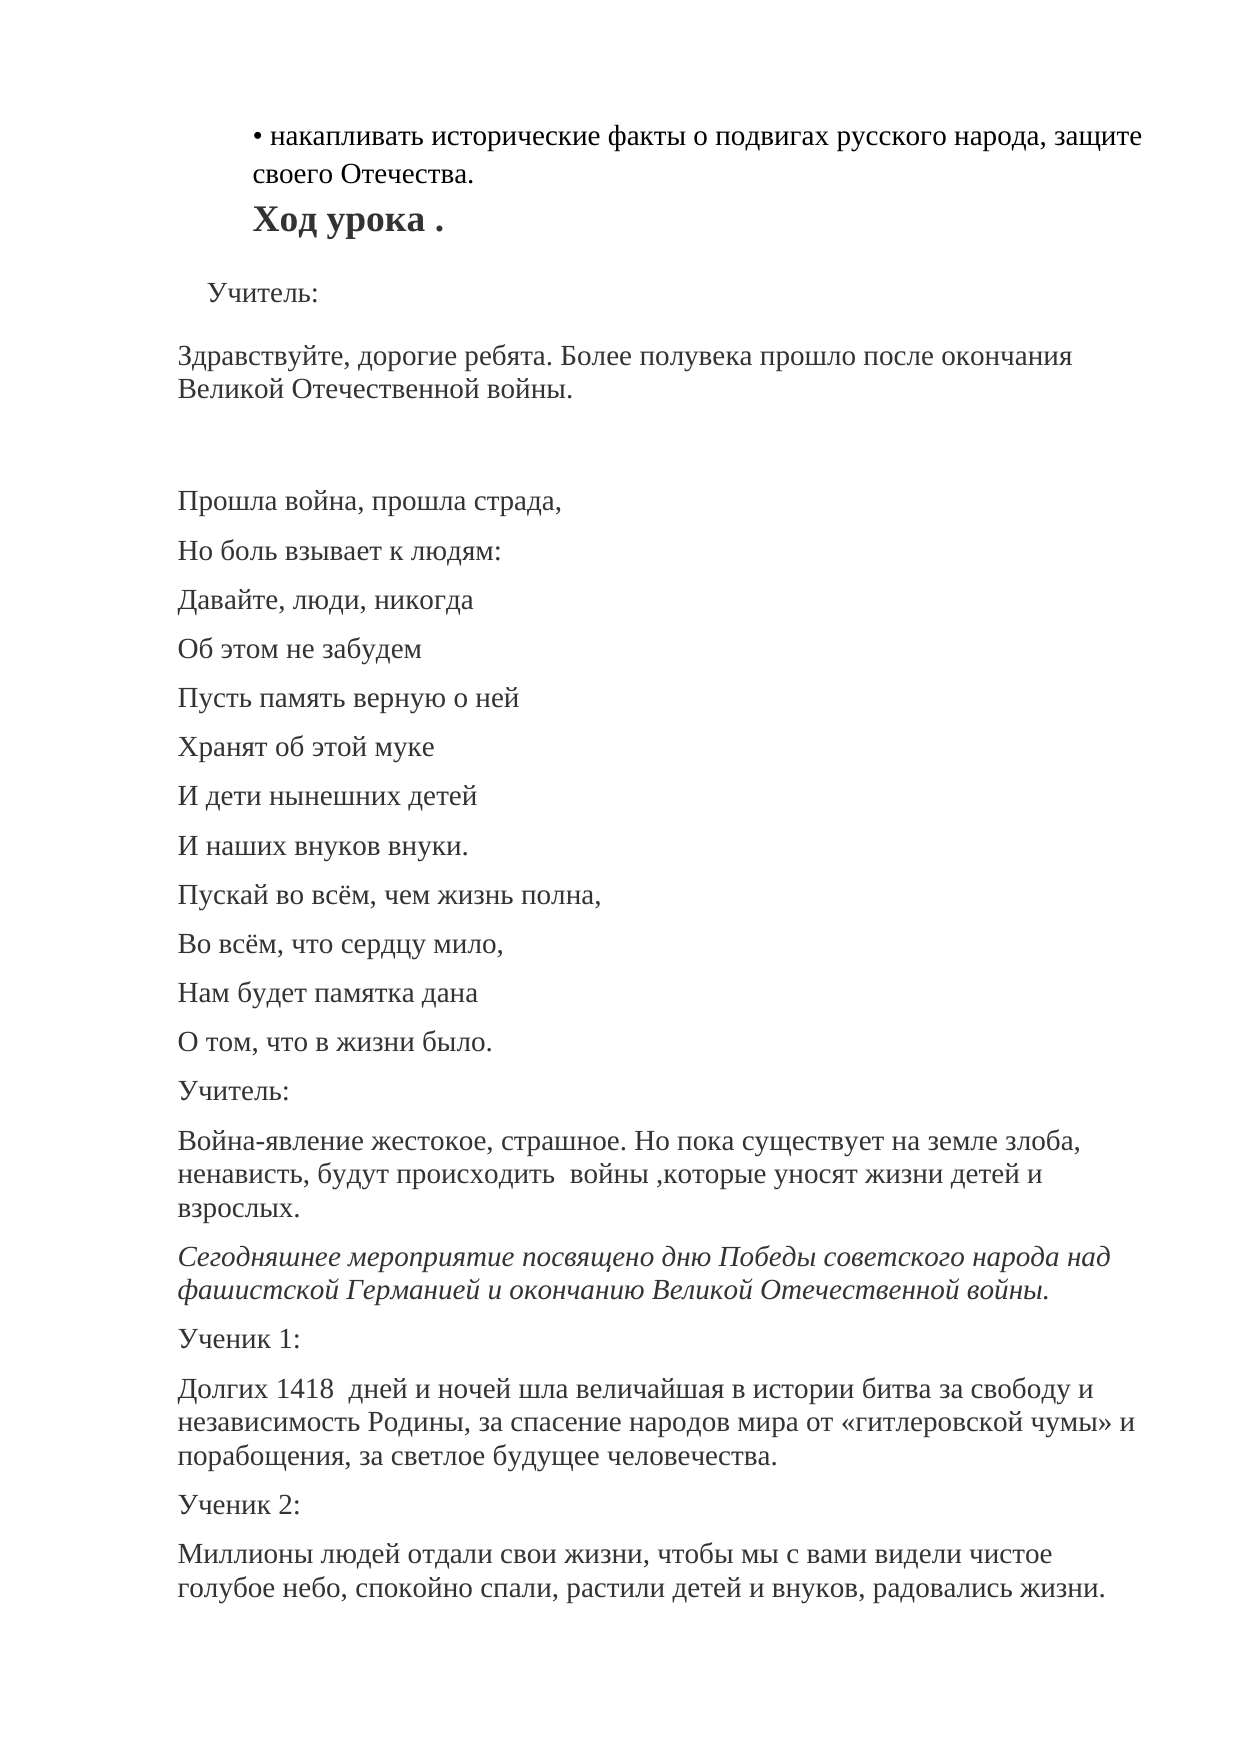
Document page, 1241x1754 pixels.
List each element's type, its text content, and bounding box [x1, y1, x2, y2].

text Война-явление жестокое, страшное. Но пока существует на земле злоба, ненависть, будут происходить войны ,которые уносят жизни детей и взрослых. [177, 1123, 1152, 1223]
text Сегодняшнее мероприятие посвящено дню Победы советского народа над фашистской Германией и окончанию Великой Отечественной войны. [177, 1239, 1152, 1306]
text Учитель: [177, 1073, 1152, 1107]
text Учитель: [177, 275, 1152, 309]
text Пускай во всём, чем жизнь полна, [177, 877, 1152, 910]
text И наших внуков внуки. [177, 828, 1152, 861]
text О том, что в жизни было. [177, 1024, 1152, 1058]
text Давайте, люди, никогда [177, 582, 1152, 615]
text Пусть память верную о ней [177, 680, 1152, 714]
text Об этом не забудем [177, 631, 1152, 664]
text Ученик 2: [177, 1487, 1152, 1521]
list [215, 118, 1152, 240]
text Но боль взывает к людям: [177, 533, 1152, 566]
text И дети нынешних детей [177, 778, 1152, 812]
text Хранят об этой муке [177, 729, 1152, 763]
text Ученик 1: [177, 1322, 1152, 1355]
text Нам будет памятка дана [177, 975, 1152, 1009]
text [177, 1536, 1152, 1603]
text Прошла война, прошла страда, [177, 483, 1152, 517]
text Здравствуйте, дорогие ребята. Более полувека прошло после окончания Великой Отечественной войны. [177, 338, 1152, 405]
text Во всём, что сердцу мило, [177, 926, 1152, 959]
text Долгих 1418 дней и ночей шла величайшая в истории битва за свободу и независимость Родины, за спасение народов мира от «гитлеровской чумы» и порабощения, за светлое будущее человечества. [177, 1371, 1152, 1471]
